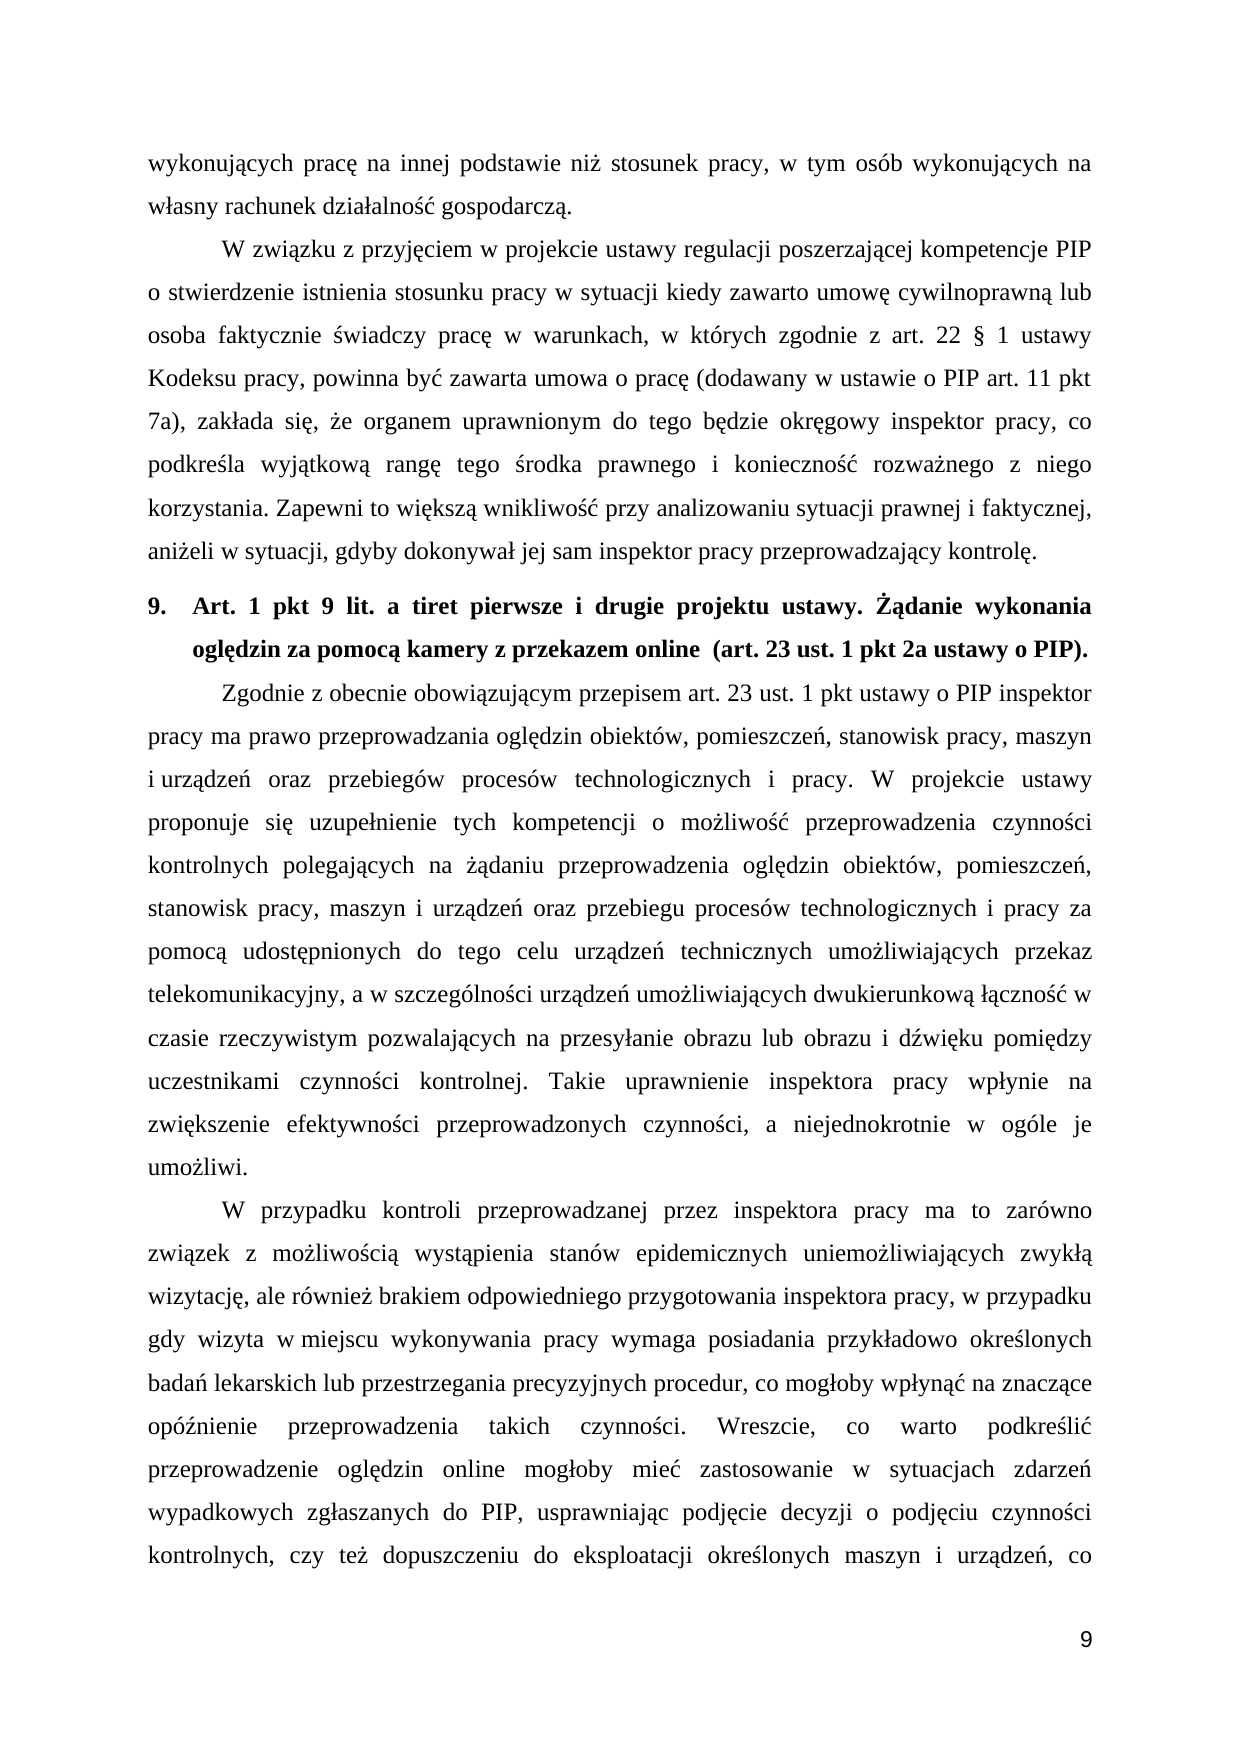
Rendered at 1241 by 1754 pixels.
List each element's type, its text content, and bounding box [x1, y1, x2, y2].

text W związku z przyjęciem w projekcie ustawy regulacji poszerzającej kompetencje PIP o stwierdzenie istnienia stosunku pracy w sytuacji kiedy zawarto umowę cywilnoprawną lub osoba faktycznie świadczy pracę w warunkach, w których zgodnie z art. 22 § 1 ustawy Kodeksu pracy, powinna być zawarta umowa o pracę (dodawany w ustawie o PIP art. 11 pkt 7a), zakłada się, że organem uprawnionym do tego będzie okręgowy inspektor pracy, co podkreśla wyjątkową rangę tego środka prawnego i konieczność rozważnego z niego korzystania. Zapewni to większą wnikliwość przy analizowaniu sytuacji prawnej i faktycznej, aniżeli w sytuacji, gdyby dokonywał jej sam inspektor pracy przeprowadzający kontrolę. [148, 234, 1093, 564]
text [148, 148, 1093, 219]
text Zgodnie z obecnie obowiązującym przepisem art. 23 ust. 1 pkt ustawy o PIP inspektor pracy ma prawo przeprowadzania oględzin obiektów, pomieszczeń, stanowisk pracy, maszyn i urządzeń oraz przebiegów procesów technologicznych i pracy. W projekcie ustawy proponuje się uzupełnienie tych kompetencji o możliwość przeprowadzenia czynności kontrolnych polegających na żądaniu przeprowadzenia oględzin obiektów, pomieszczeń, stanowisk pracy, maszyn i urządzeń oraz przebiegu procesów technologicznych i pracy za pomocą udostępnionych do tego celu urządzeń technicznych umożliwiających przekaz telekomunikacyjny, a w szczególności urządzeń umożliwiających dwukierunkową łączność w czasie rzeczywistym pozwalających na przesyłanie obrazu lub obrazu i dźwięku pomiędzy uczestnikami czynności kontrolnej. Takie uprawnienie inspektora pracy wpłynie na zwiększenie efektywności przeprowadzonych czynności, a niejednokrotnie w ogóle je umożliwi. [148, 678, 1093, 1181]
list Art. 1 pkt 9 lit. a tiret pierwsze i drugie projektu ustawy. Żądanie wykonania oględzin za pomocą kamery z przekazem online (art. 23 ust. 1 pkt 2a ustawy o PIP). [148, 591, 1093, 663]
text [148, 1195, 1093, 1569]
